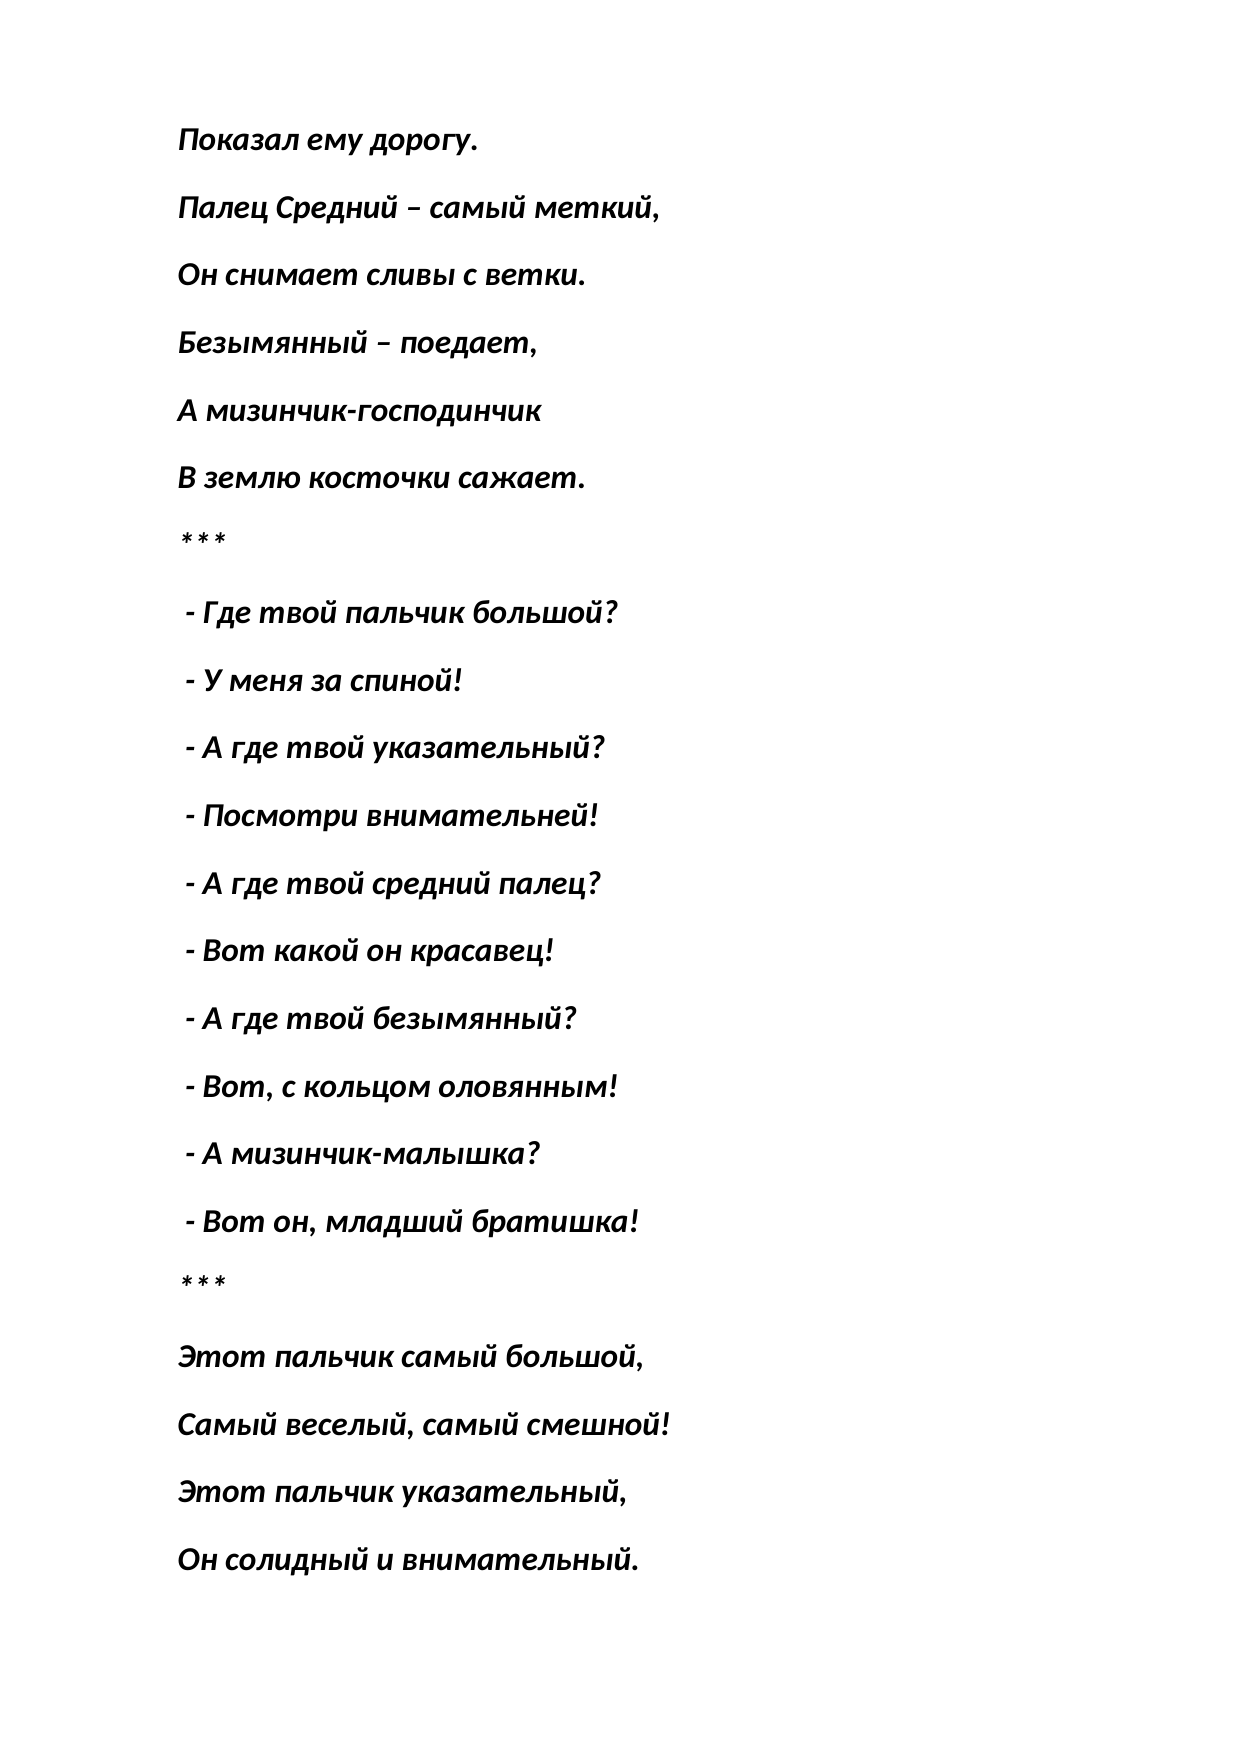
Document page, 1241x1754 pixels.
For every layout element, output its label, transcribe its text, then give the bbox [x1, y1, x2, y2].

text - Вот он, младший братишка! [177, 1200, 1152, 1241]
text Палец Средний – самый меткий, [177, 186, 1152, 226]
text А мизинчик-господинчик [177, 388, 1152, 429]
text - А где твой средний палец? [177, 862, 1152, 902]
text - Посмотри внимательней! [177, 794, 1152, 835]
text - А где твой безымянный? [177, 997, 1152, 1038]
text - А где твой указательный? [177, 727, 1152, 767]
text Безымянный – поедает, [177, 321, 1152, 362]
text - А мизинчик-малышка? [177, 1132, 1152, 1173]
text - Вот, с кольцом оловянным! [177, 1064, 1152, 1105]
text Этот пальчик самый большой, [177, 1335, 1152, 1376]
text В землю косточки сажает. [177, 456, 1152, 497]
text *** [177, 1267, 1152, 1308]
text - Где твой пальчик большой? [177, 591, 1152, 632]
text Он снимает сливы с ветки. [177, 253, 1152, 294]
text - Вот какой он красавец! [177, 929, 1152, 970]
text - У меня за спиной! [177, 659, 1152, 700]
text Самый веселый, самый смешной! [177, 1403, 1152, 1443]
text Показал ему дорогу. [177, 118, 1152, 159]
text Он солидный и внимательный. [177, 1538, 1152, 1578]
text *** [177, 524, 1152, 564]
text Этот пальчик указательный, [177, 1470, 1152, 1511]
